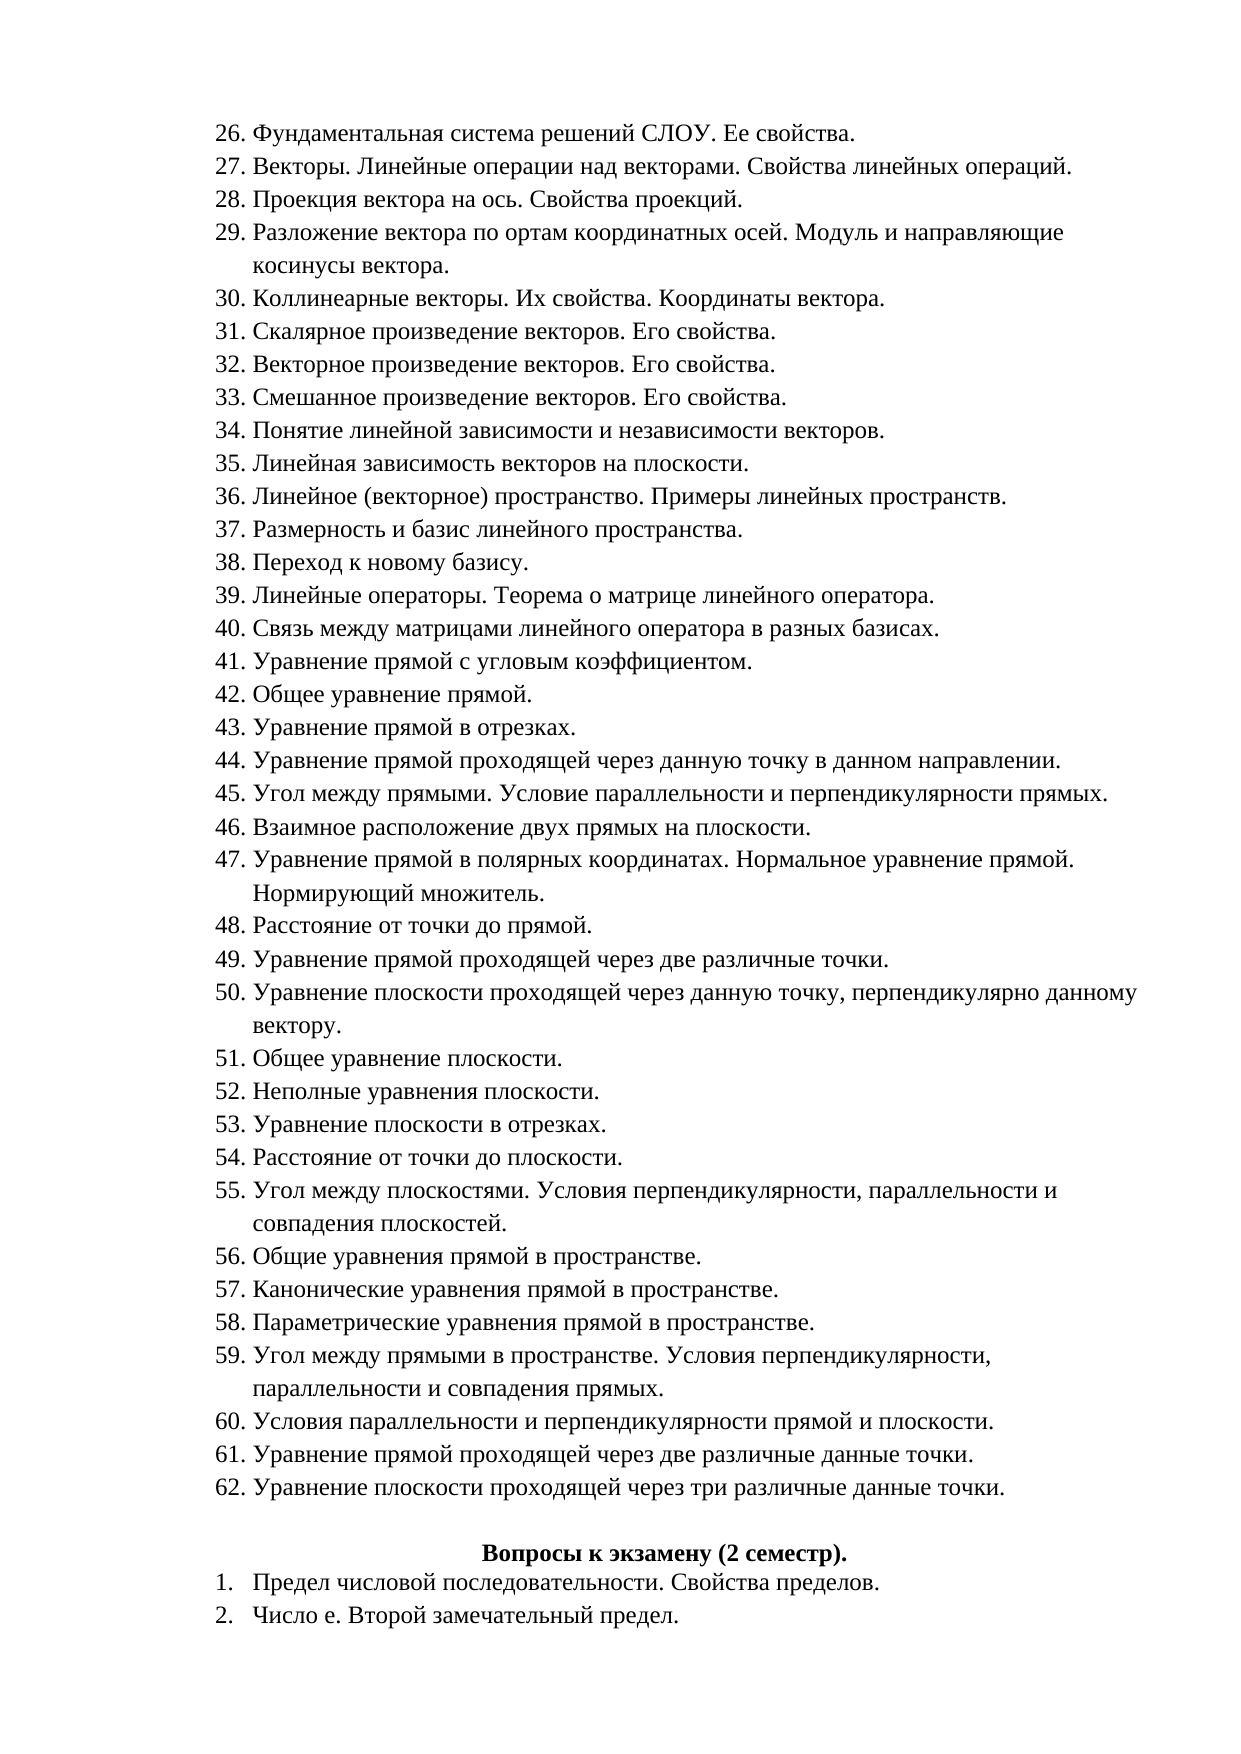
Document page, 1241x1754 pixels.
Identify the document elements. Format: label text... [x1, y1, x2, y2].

list Скалярное произведение векторов. Его свойства. [215, 316, 1152, 345]
list Понятие линейной зависимости и независимости векторов. [215, 415, 1152, 444]
list Смешанное произведение векторов. Его свойства. [215, 382, 1152, 411]
list Число е. Второй замечательный предел. [215, 1600, 1152, 1628]
list Параметрические уравнения прямой в пространстве. [215, 1307, 1152, 1336]
list Предел числовой последовательности. Свойства пределов. [215, 1567, 1152, 1596]
list Общее уравнение прямой. [215, 679, 1152, 708]
list Угол между прямыми в пространстве. Условия перпендикулярности, параллельности и совпадения прямых. [215, 1340, 1152, 1402]
list Векторное произведение векторов. Его свойства. [215, 349, 1152, 378]
list Проекция вектора на ось. Свойства проекций. [215, 184, 1152, 213]
list Уравнение плоскости проходящей через три различные данные точки. [215, 1472, 1152, 1501]
list Линейная зависимость векторов на плоскости. [215, 448, 1152, 477]
list Уравнение прямой проходящей через две различные точки. [215, 944, 1152, 972]
list Уравнение прямой в полярных координатах. Нормальное уравнение прямой. Нормирующий множитель. [215, 844, 1152, 906]
list Размерность и базис линейного пространства. [215, 514, 1152, 543]
list Коллинеарные векторы. Их свойства. Координаты вектора. [215, 283, 1152, 312]
text Вопросы к экзамену (2 семестр). [177, 1538, 1152, 1567]
list Фундаментальная система решений СЛОУ. Ее свойства. [215, 118, 1152, 147]
list Уравнение прямой проходящей через две различные данные точки. [215, 1439, 1152, 1468]
list Векторы. Линейные операции над векторами. Свойства линейных операций. [215, 151, 1152, 180]
list Расстояние от точки до прямой. [215, 911, 1152, 939]
list Уравнение плоскости проходящей через данную точку, перпендикулярно данному вектору. [215, 977, 1152, 1038]
list Уравнение плоскости в отрезках. [215, 1109, 1152, 1137]
list Канонические уравнения прямой в пространстве. [215, 1274, 1152, 1303]
list Линейное (векторное) пространство. Примеры линейных пространств. [215, 481, 1152, 510]
list Угол между прямыми. Условие параллельности и перпендикулярности прямых. [215, 778, 1152, 807]
list Разложение вектора по ортам координатных осей. Модуль и направляющие косинусы вектора. [215, 217, 1152, 279]
list Связь между матрицами линейного оператора в разных базисах. [215, 613, 1152, 642]
list Общие уравнения прямой в пространстве. [215, 1241, 1152, 1269]
list Уравнение прямой в отрезках. [215, 712, 1152, 741]
list Переход к новому базису. [215, 547, 1152, 576]
list Угол между плоскостями. Условия перпендикулярности, параллельности и совпадения плоскостей. [215, 1175, 1152, 1237]
list Линейные операторы. Теорема о матрице линейного оператора. [215, 580, 1152, 609]
list Общее уравнение плоскости. [215, 1043, 1152, 1071]
list Неполные уравнения плоскости. [215, 1076, 1152, 1104]
list Уравнение прямой проходящей через данную точку в данном направлении. [215, 746, 1152, 774]
list Расстояние от точки до плоскости. [215, 1142, 1152, 1171]
list Уравнение прямой с угловым коэффициентом. [215, 646, 1152, 675]
list Условия параллельности и перпендикулярности прямой и плоскости. [215, 1406, 1152, 1435]
list Взаимное расположение двух прямых на плоскости. [215, 812, 1152, 840]
